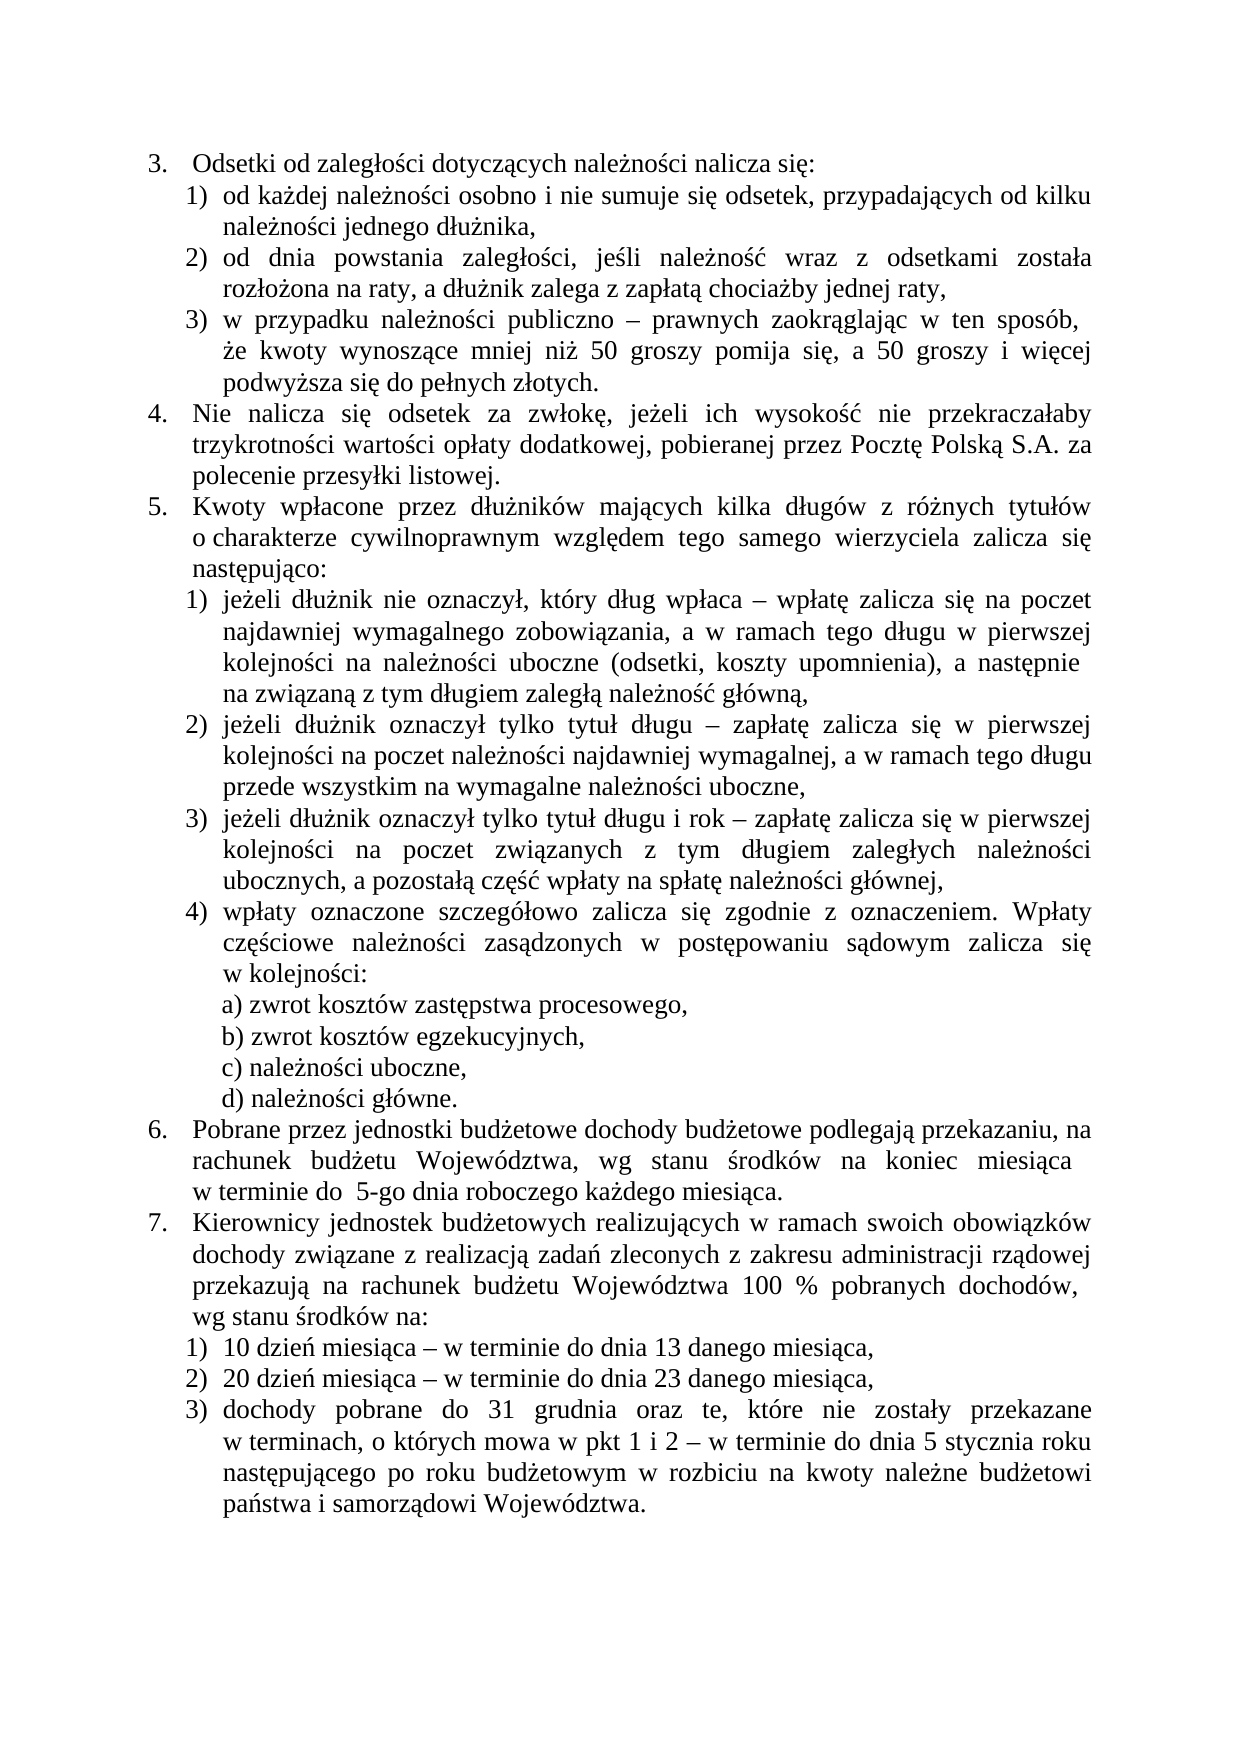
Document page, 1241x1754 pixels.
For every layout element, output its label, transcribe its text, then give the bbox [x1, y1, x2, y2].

list Kierownicy jednostek budżetowych realizujących w ramach swoich obowiązków dochody związane z realizacją zadań zleconych z zakresu administracji rządowej przekazują na rachunek budżetu Województwa 100 % pobranych dochodów, wg stanu środków na: [148, 1207, 1093, 1331]
text d) należności główne. [221, 1082, 1093, 1113]
list jeżeli dłużnik oznaczył tylko tytuł długu i rok – zapłatę zalicza się w pierwszej kolejności na poczet związanych z tym długiem zaległych należności ubocznych, a pozostałą część wpłaty na spłatę należności głównej, [185, 802, 1093, 895]
text a) zwrot kosztów zastępstwa procesowego, [221, 988, 1093, 1020]
list wpłaty oznaczone szczegółowo zalicza się zgodnie z oznaczeniem. Wpłaty częściowe należności zasądzonych w postępowaniu sądowym zalicza się w kolejności: [185, 895, 1093, 988]
list Nie nalicza się odsetek za zwłokę, jeżeli ich wysokość nie przekraczałaby trzykrotności wartości opłaty dodatkowej, pobieranej przez Pocztę Polską S.A. za polecenie przesyłki listowej. [148, 397, 1093, 490]
text b) zwrot kosztów egzekucyjnych, [221, 1020, 1093, 1051]
list w przypadku należności publiczno – prawnych zaokrąglając w ten sposób, że kwoty wynoszące mniej niż 50 groszy pomija się, a 50 groszy i więcej podwyższa się do pełnych złotych. [185, 303, 1093, 397]
list Odsetki od zaległości dotyczących należności nalicza się: [148, 148, 1093, 179]
list od każdej należności osobno i nie sumuje się odsetek, przypadających od kilku należności jednego dłużnika, [185, 179, 1093, 241]
text c) należności uboczne, [221, 1051, 1093, 1082]
list Pobrane przez jednostki budżetowe dochody budżetowe podlegają przekazaniu, na rachunek budżetu Województwa, wg stanu środków na koniec miesiąca w terminie do 5-go dnia roboczego każdego miesiąca. [148, 1113, 1093, 1207]
list 10 dzień miesiąca – w terminie do dnia 13 danego miesiąca, [185, 1331, 1093, 1362]
list od dnia powstania zaległości, jeśli należność wraz z odsetkami została rozłożona na raty, a dłużnik zalega z zapłatą chociażby jednej raty, [185, 241, 1093, 303]
list dochody pobrane do 31 grudnia oraz te, które nie zostały przekazane w terminach, o których mowa w pkt 1 i 2 – w terminie do dnia 5 stycznia roku następującego po roku budżetowym w rozbiciu na kwoty należne budżetowi państwa i samorządowi Województwa. [185, 1393, 1093, 1518]
list Kwoty wpłacone przez dłużników mających kilka długów z różnych tytułów o charakterze cywilnoprawnym względem tego samego wierzyciela zalicza się następująco: [148, 490, 1093, 584]
list 20 dzień miesiąca – w terminie do dnia 23 danego miesiąca, [185, 1362, 1093, 1393]
list jeżeli dłużnik nie oznaczył, który dług wpłaca – wpłatę zalicza się na poczet najdawniej wymagalnego zobowiązania, a w ramach tego długu w pierwszej kolejności na należności uboczne (odsetki, koszty upomnienia), a następnie na związaną z tym długiem zaległą należność główną, [185, 584, 1093, 708]
list jeżeli dłużnik oznaczył tylko tytuł długu – zapłatę zalicza się w pierwszej kolejności na poczet należności najdawniej wymagalnej, a w ramach tego długu przede wszystkim na wymagalne należności uboczne, [185, 708, 1093, 802]
